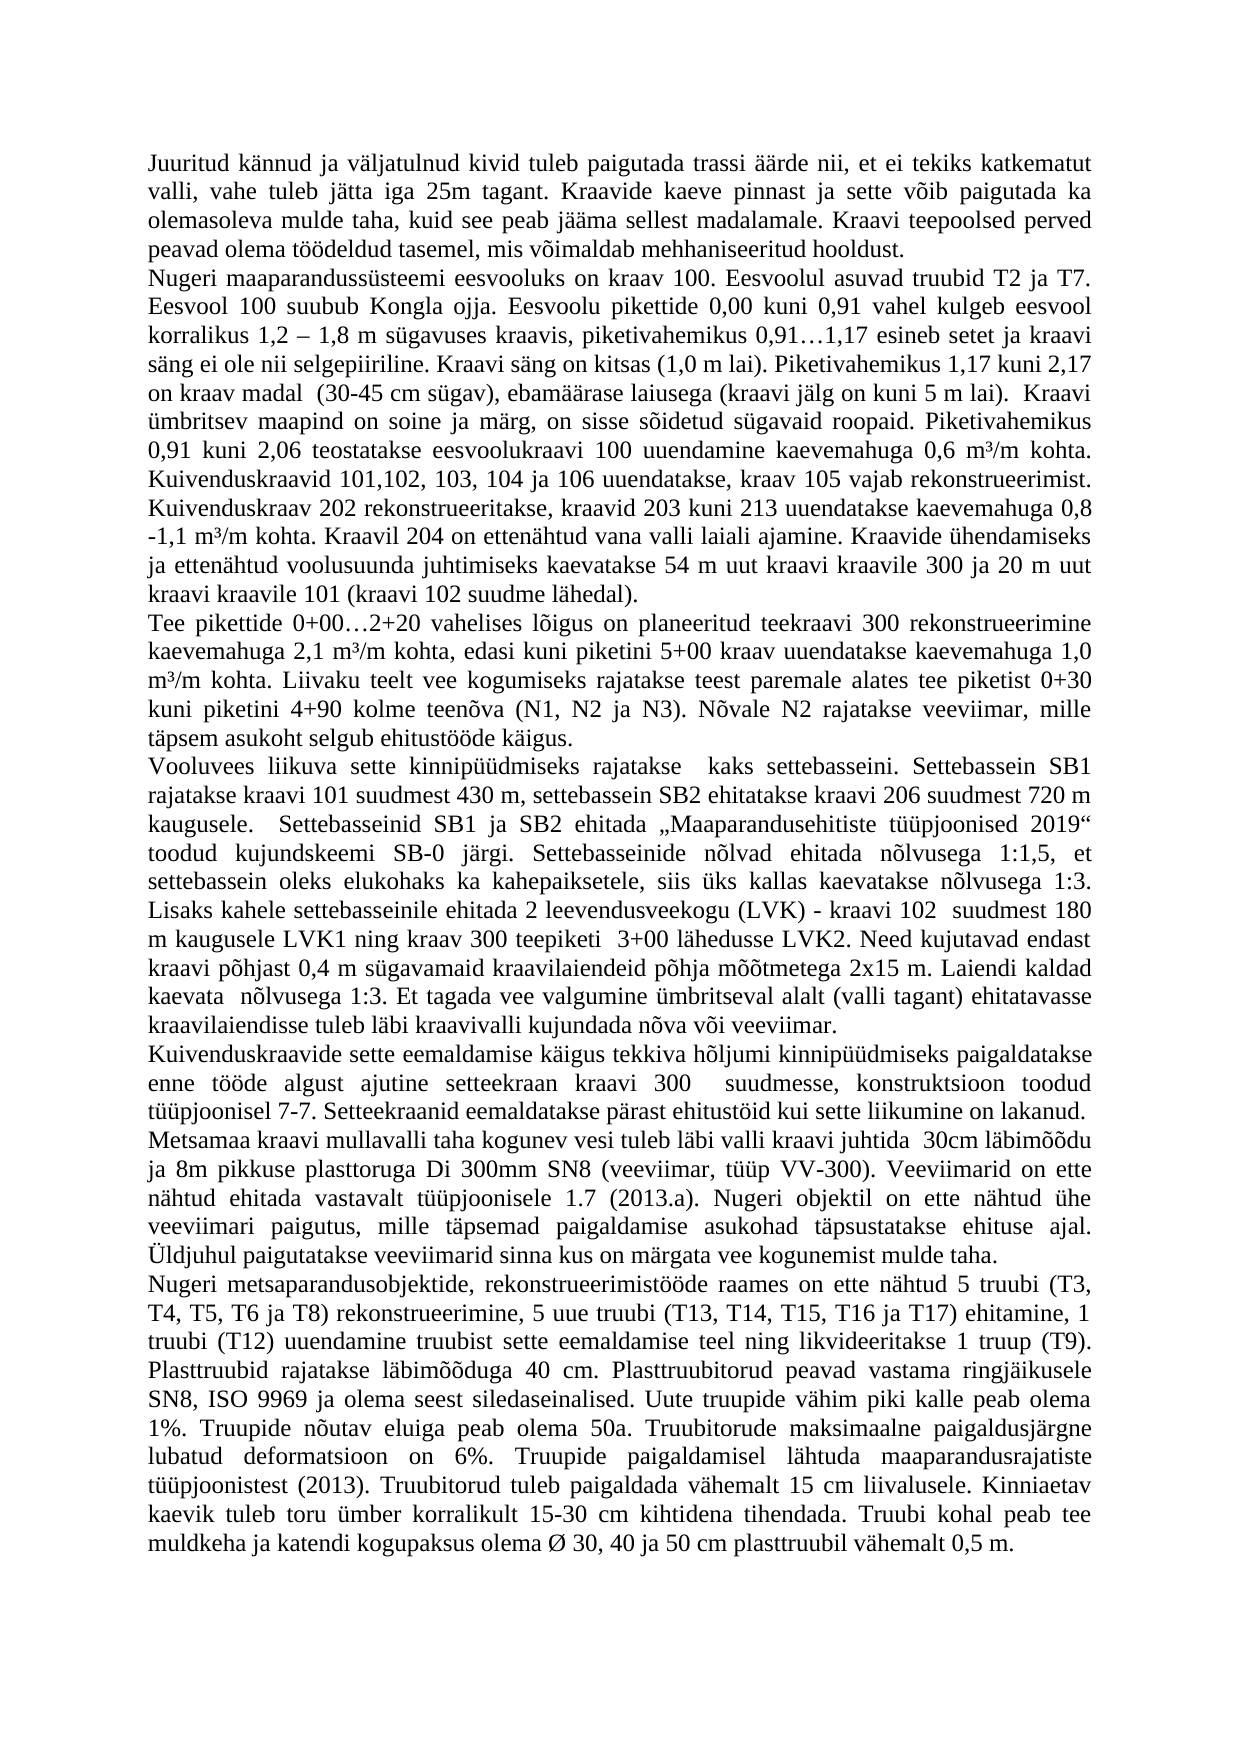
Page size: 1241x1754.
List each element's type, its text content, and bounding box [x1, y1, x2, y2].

text Tee pikettide 0+00…2+20 vahelises lõigus on planeeritud teekraavi 300 rekonstrueerimine kaevemahuga 2,1 m³/m kohta, edasi kuni piketini 5+00 kraav uuendatakse kaevemahuga 1,0 m³/m kohta. Liivaku teelt vee kogumiseks rajatakse teest paremale alates tee piketist 0+30 kuni piketini 4+90 kolme teenõva (N1, N2 ja N3). Nõvale N2 rajatakse veeviimar, mille täpsem asukoht selgub ehitustööde käigus. [148, 608, 1093, 751]
text Nugeri metsaparandusobjektide, rekonstrueerimistööde raames on ette nähtud 5 truubi (T3, T4, T5, T6 ja T8) rekonstrueerimine, 5 uue truubi (T13, T14, T15, T16 ja T17) ehitamine, 1 truubi (T12) uuendamine truubist sette eemaldamise teel ning likvideeritakse 1 truup (T9). Plasttruubid rajatakse läbimõõduga 40 cm. Plasttruubitorud peavad vastama ringjäikusele SN8, ISO 9969 ja olema seest siledaseinalised. Uute truupide vähim piki kalle peab olema 1%. Truupide nõutav eluiga peab olema 50a. Truubitorude maksimaalne paigaldusjärgne lubatud deformatsioon on 6%. Truupide paigaldamisel lähtuda maaparandusrajatiste tüüpjoonistest (2013). Truubitorud tuleb paigaldada vähemalt 15 cm liivalusele. Kinniaetav kaevik tuleb toru ümber korralikult 15-30 cm kihtidena tihendada. Truubi kohal peab tee muldkeha ja katendi kogupaksus olema Ø 30, 40 ja 50 cm plasttruubil vähemalt 0,5 m. [148, 1269, 1093, 1556]
text Nugeri maaparandussüsteemi eesvooluks on kraav 100. Eesvoolul asuvad truubid T2 ja T7. Eesvool 100 suubub Kongla ojja. Eesvoolu pikettide 0,00 kuni 0,91 vahel kulgeb eesvool korralikus 1,2 – 1,8 m sügavuses kraavis, piketivahemikus 0,91…1,17 esineb setet ja kraavi säng ei ole nii selgepiiriline. Kraavi säng on kitsas (1,0 m lai). Piketivahemikus 1,17 kuni 2,17 on kraav madal (30-45 cm sügav), ebamäärase laiusega (kraavi jälg on kuni 5 m lai). Kraavi ümbritsev maapind on soine ja märg, on sisse sõidetud sügavaid roopaid. Piketivahemikus 0,91 kuni 2,06 teostatakse eesvoolukraavi 100 uuendamine kaevemahuga 0,6 m³/m kohta. Kuivenduskraavid 101,102, 103, 104 ja 106 uuendatakse, kraav 105 vajab rekonstrueerimist. Kuivenduskraav 202 rekonstrueeritakse, kraavid 203 kuni 213 uuendatakse kaevemahuga 0,8 -1,1 m³/m kohta. Kraavil 204 on ettenähtud vana valli laiali ajamine. Kraavide ühendamiseks ja ettenähtud voolusuunda juhtimiseks kaevatakse 54 m uut kraavi kraavile 300 ja 20 m uut kraavi kraavile 101 (kraavi 102 suudme lähedal). [148, 263, 1093, 608]
text Metsamaa kraavi mullavalli taha kogunev vesi tuleb läbi valli kraavi juhtida 30cm läbimõõdu ja 8m pikkuse plasttoruga Di 300mm SN8 (veeviimar, tüüp VV-300). Veeviimarid on ette nähtud ehitada vastavalt tüüpjoonisele 1.7 (2013.a). Nugeri objektil on ette nähtud ühe veeviimari paigutus, mille täpsemad paigaldamise asukohad täpsustatakse ehituse ajal. Üldjuhul paigutatakse veeviimarid sinna kus on märgata vee kogunemist mulde taha. [148, 1125, 1093, 1269]
text Kuivenduskraavide sette eemaldamise käigus tekkiva hõljumi kinnipüüdmiseks paigaldatakse enne tööde algust ajutine setteekraan kraavi 300 suudmesse, konstruktsioon toodud tüüpjoonisel 7-7. Setteekraanid eemaldatakse pärast ehitustöid kui sette liikumine on lakanud. [148, 1039, 1093, 1125]
text Vooluvees liikuva sette kinnipüüdmiseks rajatakse kaks settebasseini. Settebassein SB1 rajatakse kraavi 101 suudmest 430 m, settebassein SB2 ehitatakse kraavi 206 suudmest 720 m kaugusele. Settebasseinid SB1 ja SB2 ehitada „Maaparandusehitiste tüüpjoonised 2019“ toodud kujundskeemi SB-0 järgi. Settebasseinide nõlvad ehitada nõlvusega 1:1,5, et settebassein oleks elukohaks ka kahepaiksetele, siis üks kallas kaevatakse nõlvusega 1:3. Lisaks kahele settebasseinile ehitada 2 leevendusveekogu (LVK) - kraavi 102 suudmest 180 m kaugusele LVK1 ning kraav 300 teepiketi 3+00 lähedusse LVK2. Need kujutavad endast kraavi põhjast 0,4 m sügavamaid kraavilaiendeid põhja mõõtmetega 2x15 m. Laiendi kaldad kaevata nõlvusega 1:3. Et tagada vee valgumine ümbritseval alalt (valli tagant) ehitatavasse kraavilaiendisse tuleb läbi kraavivalli kujundada nõva või veeviimar. [148, 751, 1093, 1039]
text Juuritud kännud ja väljatulnud kivid tuleb paigutada trassi äärde nii, et ei tekiks katkematut valli, vahe tuleb jätta iga 25m tagant. Kraavide kaeve pinnast ja sette võib paigutada ka olemasoleva mulde taha, kuid see peab jääma sellest madalamale. Kraavi teepoolsed perved peavad olema töödeldud tasemel, mis võimaldab mehhaniseeritud hooldust. [148, 148, 1093, 263]
